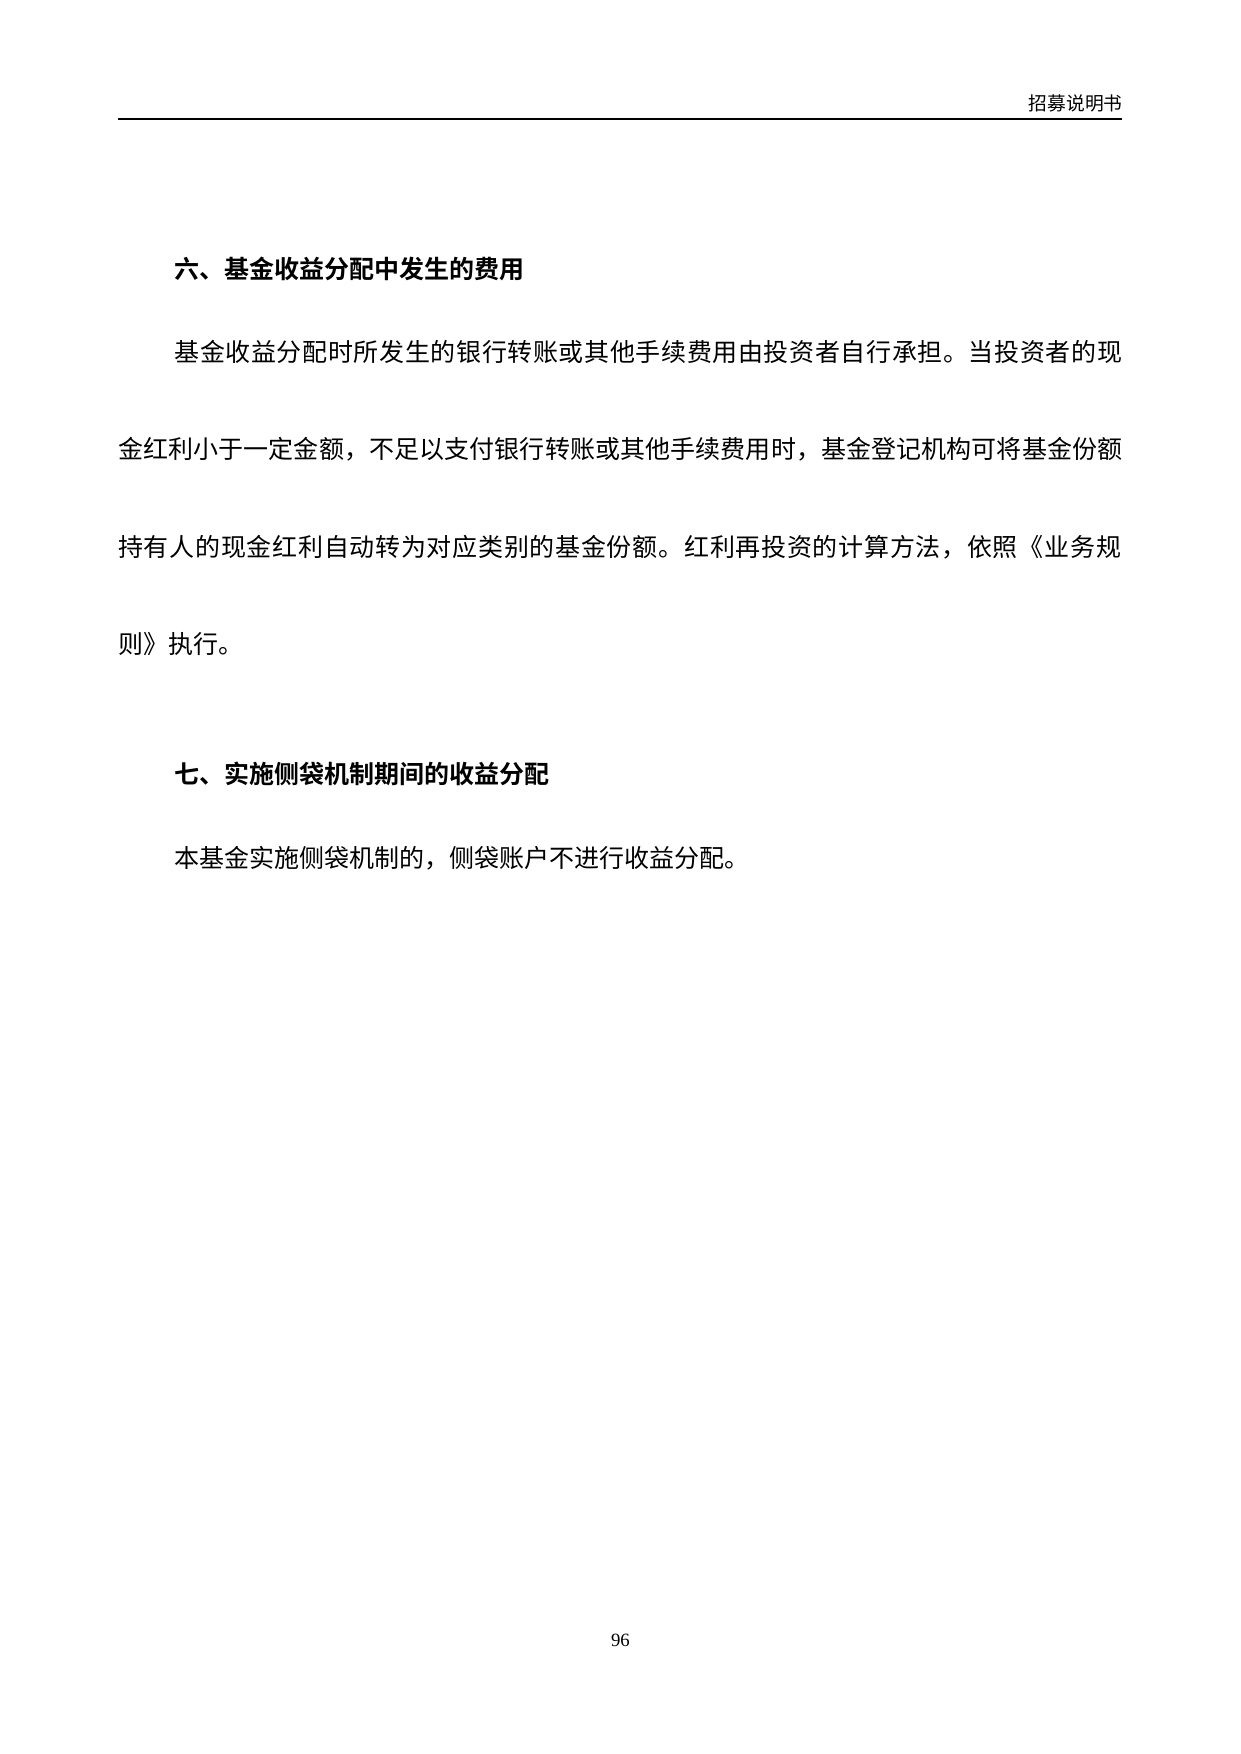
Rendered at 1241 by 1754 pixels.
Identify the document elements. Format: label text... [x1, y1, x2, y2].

text 六、基金收益分配中发生的费用 [118, 235, 1122, 300]
text 本基金实施侧袋机制的，侧袋账户不进行收益分配。 [118, 824, 1122, 889]
text 七、实施侧袋机制期间的收益分配 [118, 741, 1122, 806]
text 基金收益分配时所发生的银行转账或其他手续费用由投资者自行承担。当投资者的现金红利小于一定金额，不足以支付银行转账或其他手续费用时，基金登记机构可将基金份额持有人的现金红利自动转为对应类别的基金份额。红利再投资的计算方法，依照《业务规则》执行。 [118, 318, 1122, 676]
